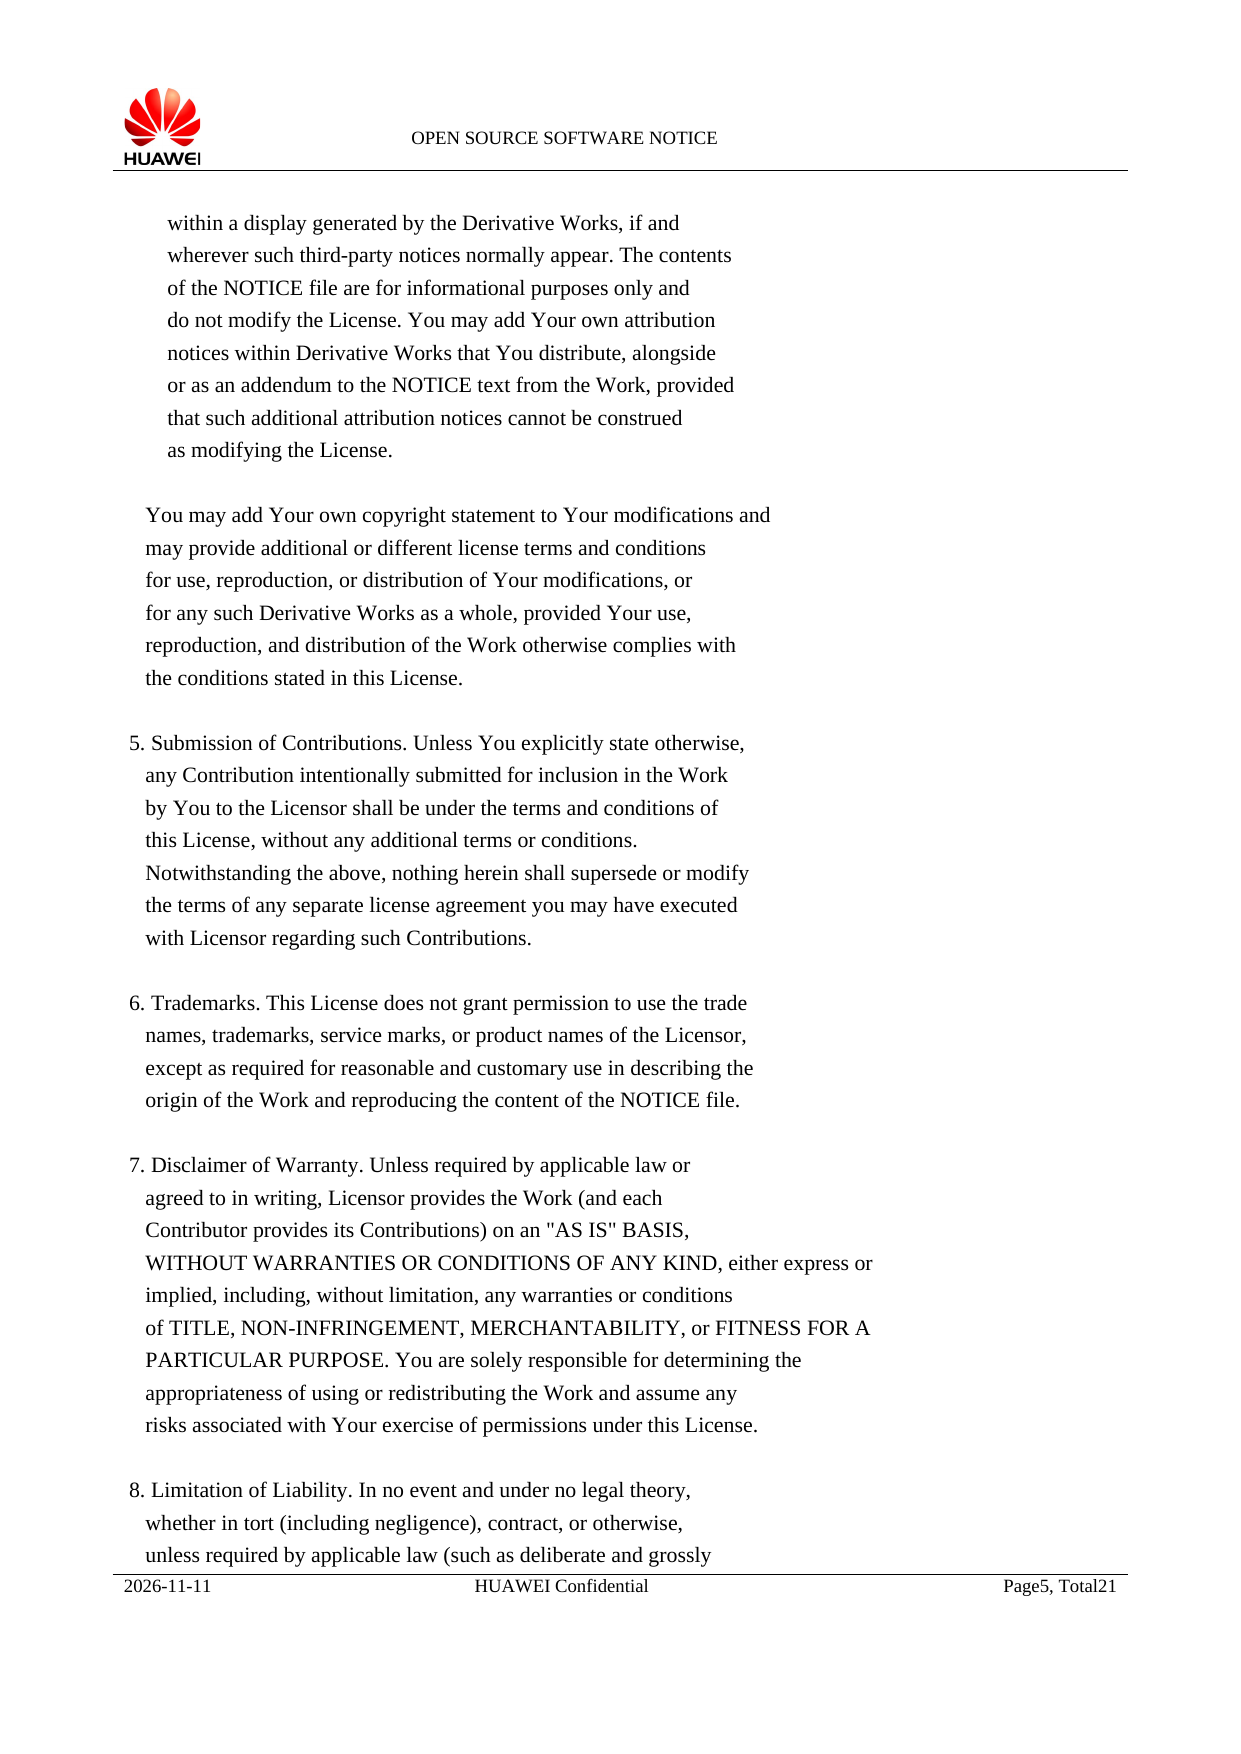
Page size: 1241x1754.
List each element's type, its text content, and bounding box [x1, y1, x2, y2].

picture [124, 88, 201, 165]
